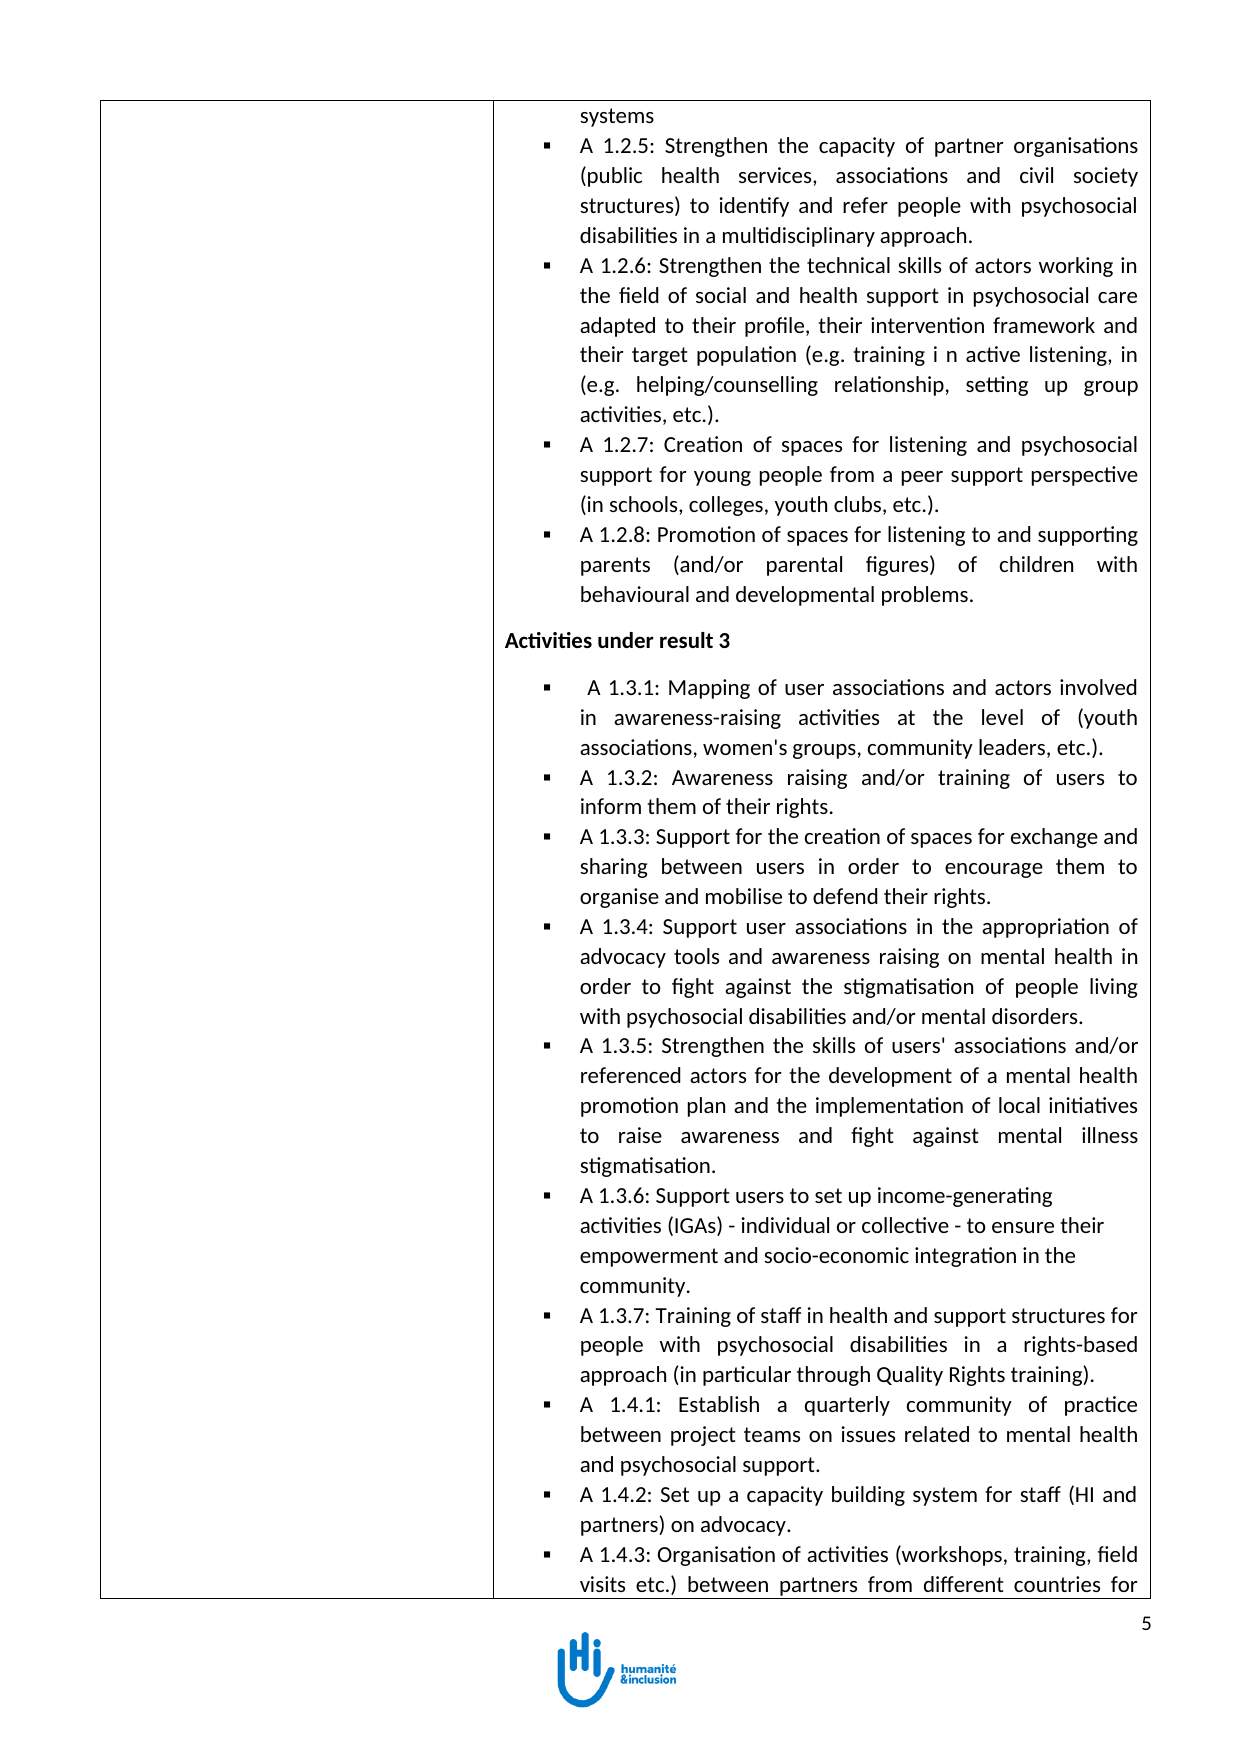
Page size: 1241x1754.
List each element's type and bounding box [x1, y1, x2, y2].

picture [549, 1627, 681, 1712]
table_cell [494, 101, 1150, 1598]
table_cell [101, 101, 493, 1598]
